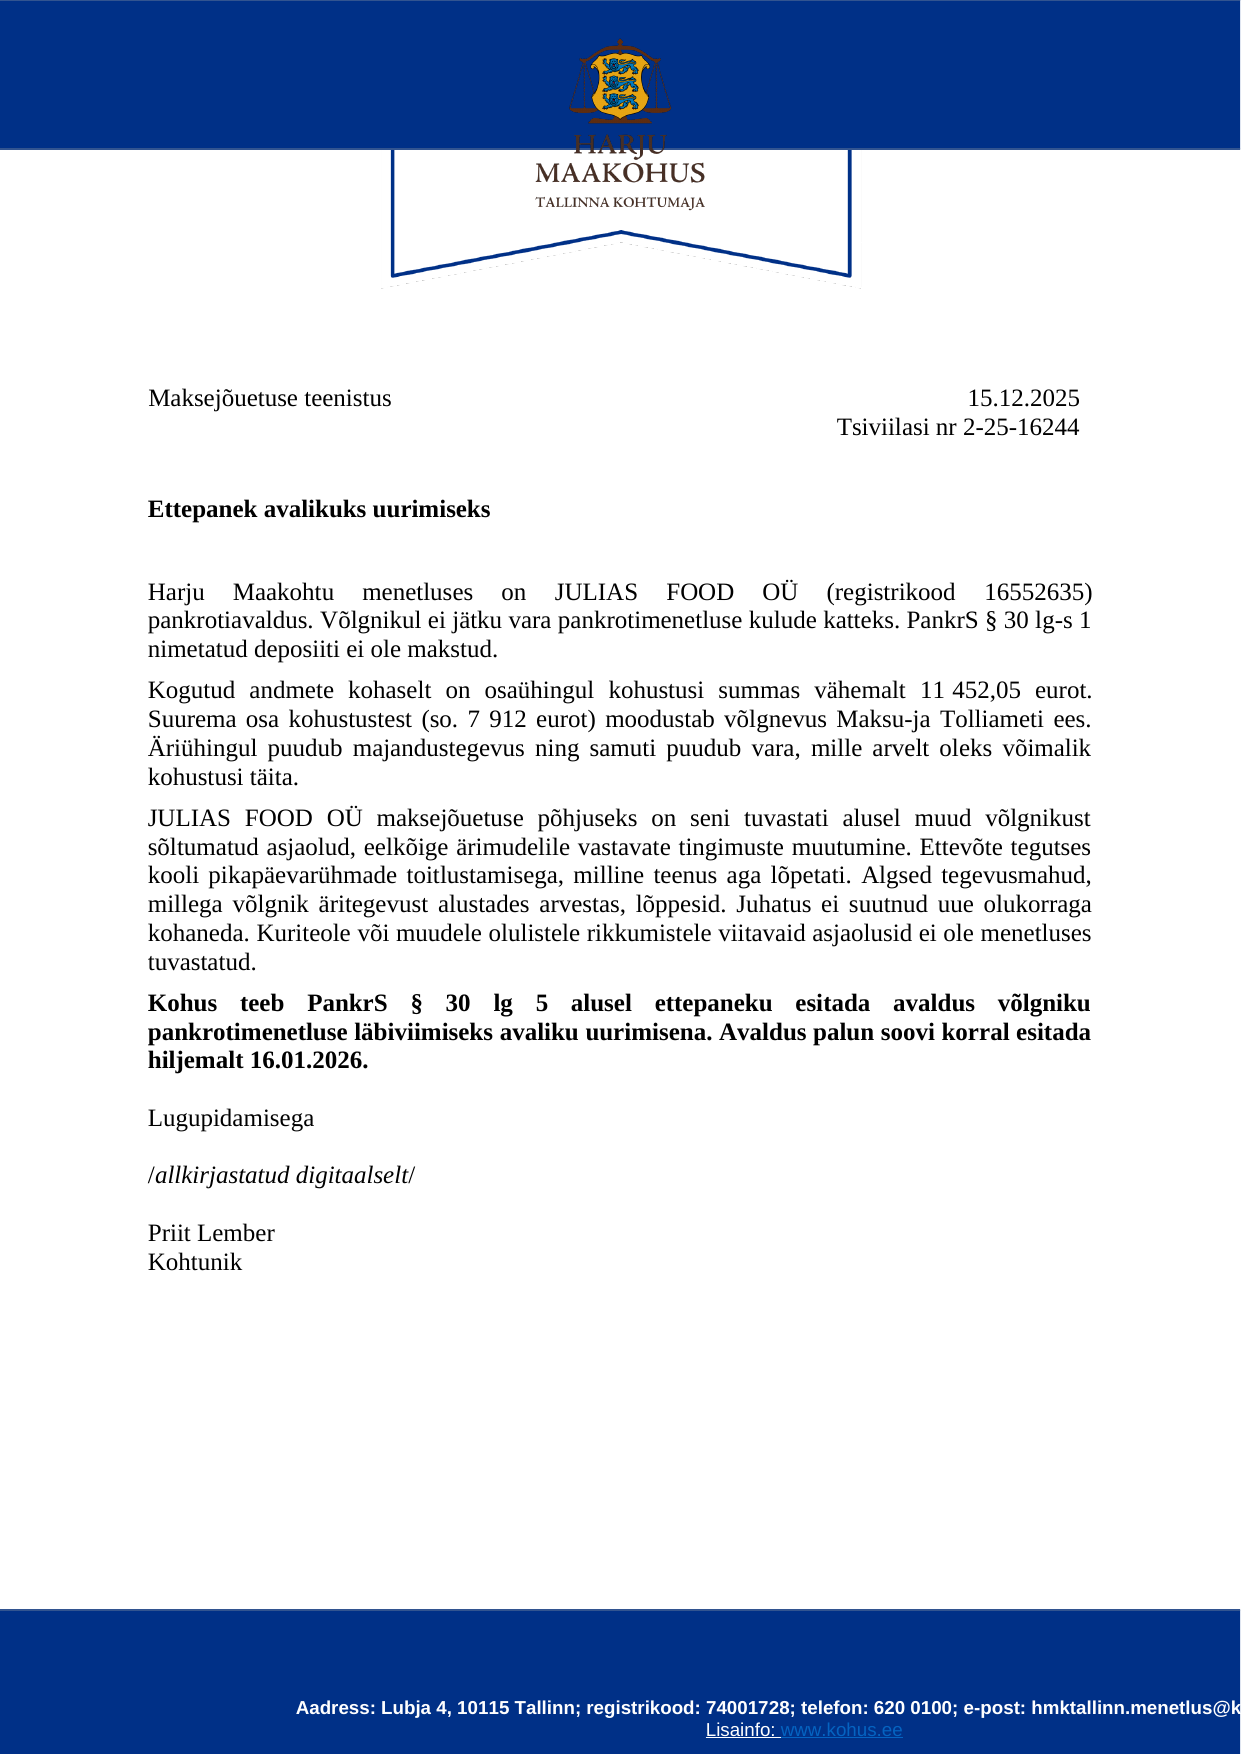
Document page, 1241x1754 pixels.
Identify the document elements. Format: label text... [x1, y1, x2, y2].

text Kohus teeb PankrS § 30 lg 5 alusel ettepaneku esitada avaldus võlgniku pankrotimenetluse läbiviimiseks avaliku uurimisena. Avaldus palun soovi korral esitada hiljemalt 16.01.2026. [148, 988, 1092, 1074]
table_header 15.12.2025 Tsiviilasi nr 2-25-16244 [619, 383, 1091, 441]
table_header Maksejõuetuse teenistus [148, 383, 619, 441]
text Ettepanek avalikuks uurimiseks [148, 494, 1092, 523]
text JULIAS FOOD OÜ maksejõuetuse põhjuseks on seni tuvastati alusel muud võlgnikust sõltumatud asjaolud, eelkõige ärimudelile vastavate tingimuste muutumine. Ettevõte tegutses kooli pikapäevarühmade toitlustamisega, milline teenus aga lõpetati. Algsed tegevusmahud, millega võlgnik äritegevust alustades arvestas, lõppesid. Juhatus ei suutnud uue olukorraga kohaneda. Kuriteole või muudele olulistele rikkumistele viitavaid asjaolusid ei ole menetluses tuvastatud. [148, 803, 1092, 976]
text Priit Lember [148, 1218, 1092, 1247]
text Lugupidamisega [148, 1103, 1092, 1132]
text Kogutud andmete kohaselt on osaühingul kohustusi summas vähemalt 11 452,05 eurot. Suurema osa kohustustest (so. 7 912 eurot) moodustab võlgnevus Maksu-ja Tolliameti ees. Äriühingul puudub majandustegevus ning samuti puudub vara, mille arvelt oleks võimalik kohustusi täita. [148, 676, 1092, 791]
picture [376, 0, 865, 304]
text /allkirjastatud digitaalselt/ [148, 1161, 1092, 1189]
text Kohtunik [148, 1247, 1092, 1276]
text Harju Maakohtu menetluses on JULIAS FOOD OÜ (registrikood 16552635) pankrotiavaldus. Võlgnikul ei jätku vara pankrotimenetluse kulude katteks. PankrS § 30 lg-s 1 nimetatud deposiiti ei ole makstud. [148, 577, 1092, 663]
